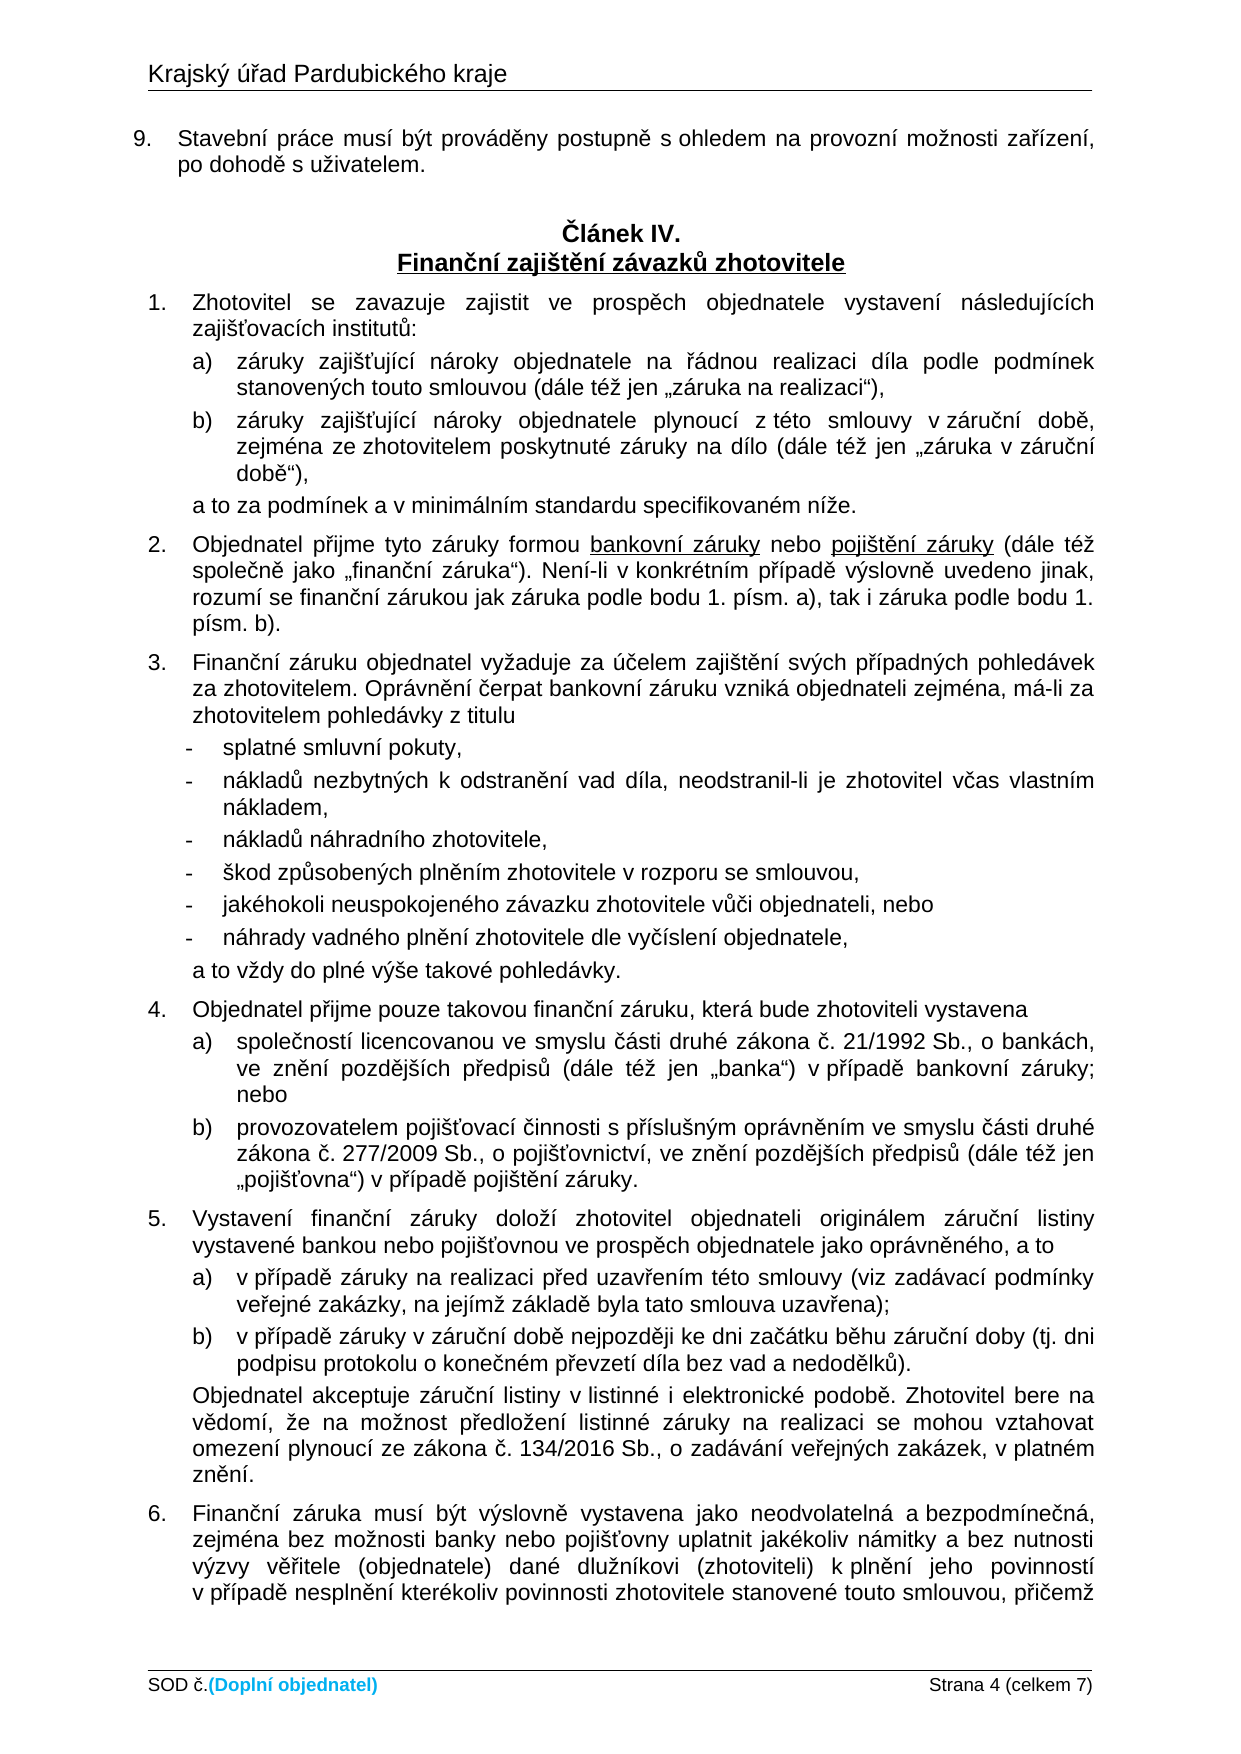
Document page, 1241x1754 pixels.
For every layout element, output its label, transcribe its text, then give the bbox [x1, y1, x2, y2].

list škod způsobených plněním zhotovitele v rozporu se smlouvou, [185, 859, 1095, 885]
text Objednatel akceptuje záruční listiny v listinné i elektronické podobě. Zhotovitel bere na vědomí, že na možnost předložení listinné záruky na realizaci se mohou vztahovat omezení plynoucí ze zákona č. 134/2016 Sb., o zadávání veřejných zakázek, v platném znění. [192, 1382, 1095, 1487]
list nákladů náhradního zhotovitele, [185, 826, 1095, 852]
list Finanční záruku objednatel vyžaduje za účelem zajištění svých případných pohledávek za zhotovitelem. Oprávnění čerpat bankovní záruku vzniká objednateli zejména, má-li za zhotovitelem pohledávky z titulu [148, 649, 1095, 728]
text Článek IV. [148, 219, 1095, 248]
list náhrady vadného plnění zhotovitele dle vyčíslení objednatele, [185, 924, 1095, 951]
list záruky zajišťující nároky objednatele na řádnou realizaci díla podle podmínek stanovených touto smlouvou (dále též jen „záruka na realizaci“), [192, 348, 1095, 401]
list Objednatel přijme tyto záruky formou bankovní záruky nebo pojištění záruky (dále též společně jako „finanční záruka“). Není-li v konkrétním případě výslovně uvedeno jinak, rozumí se finanční zárukou jak záruka podle bodu 1. písm. a), tak i záruka podle bodu 1. písm. b). [148, 531, 1095, 636]
list záruky zajišťující nároky objednatele plynoucí z této smlouvy v záruční době, zejména ze zhotovitelem poskytnuté záruky na dílo (dále též jen „záruka v záruční době“), [192, 407, 1095, 486]
list společností licencovanou ve smyslu části druhé zákona č. 21/1992 Sb., o bankách, ve znění pozdějších předpisů (dále též jen „banka“) v případě bankovní záruky; nebo [192, 1028, 1095, 1107]
list Objednatel přijme pouze takovou finanční záruku, která bude zhotoviteli vystavena [148, 996, 1095, 1022]
list v případě záruky na realizaci před uzavřením této smlouvy (viz zadávací podmínky veřejné zakázky, na jejímž základě byla tato smlouva uzavřena); [192, 1264, 1095, 1317]
list Stavební práce musí být prováděny postupně s ohledem na provozní možnosti zařízení, po dohodě s uživatelem. [133, 125, 1095, 178]
list v případě záruky v záruční době nejpozději ke dni začátku běhu záruční doby (tj. dni podpisu protokolu o konečném převzetí díla bez vad a nedodělků). [192, 1323, 1095, 1376]
list nákladů nezbytných k odstranění vad díla, neodstranil-li je zhotovitel včas vlastním nákladem, [185, 767, 1095, 820]
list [148, 1500, 1095, 1605]
list Zhotovitel se zavazuje zajistit ve prospěch objednatele vystavení následujících zajišťovacích institutů: [148, 289, 1095, 342]
list provozovatelem pojišťovací činnosti s příslušným oprávněním ve smyslu části druhé zákona č. 277/2009 Sb., o pojišťovnictví, ve znění pozdějších předpisů (dále též jen „pojišťovna“) v případě pojištění záruky. [192, 1114, 1095, 1193]
text a to za podmínek a v minimálním standardu specifikovaném níže. [192, 492, 1095, 518]
text Finanční zajištění závazků zhotovitele [148, 248, 1095, 276]
list splatné smluvní pokuty, [185, 734, 1095, 761]
list Vystavení finanční záruky doloží zhotovitel objednateli originálem záruční listiny vystavené bankou nebo pojišťovnou ve prospěch objednatele jako oprávněného, a to [148, 1205, 1095, 1258]
text a to vždy do plné výše takové pohledávky. [192, 957, 1095, 983]
list jakéhokoli neuspokojeného závazku zhotovitele vůči objednateli, nebo [185, 891, 1095, 918]
